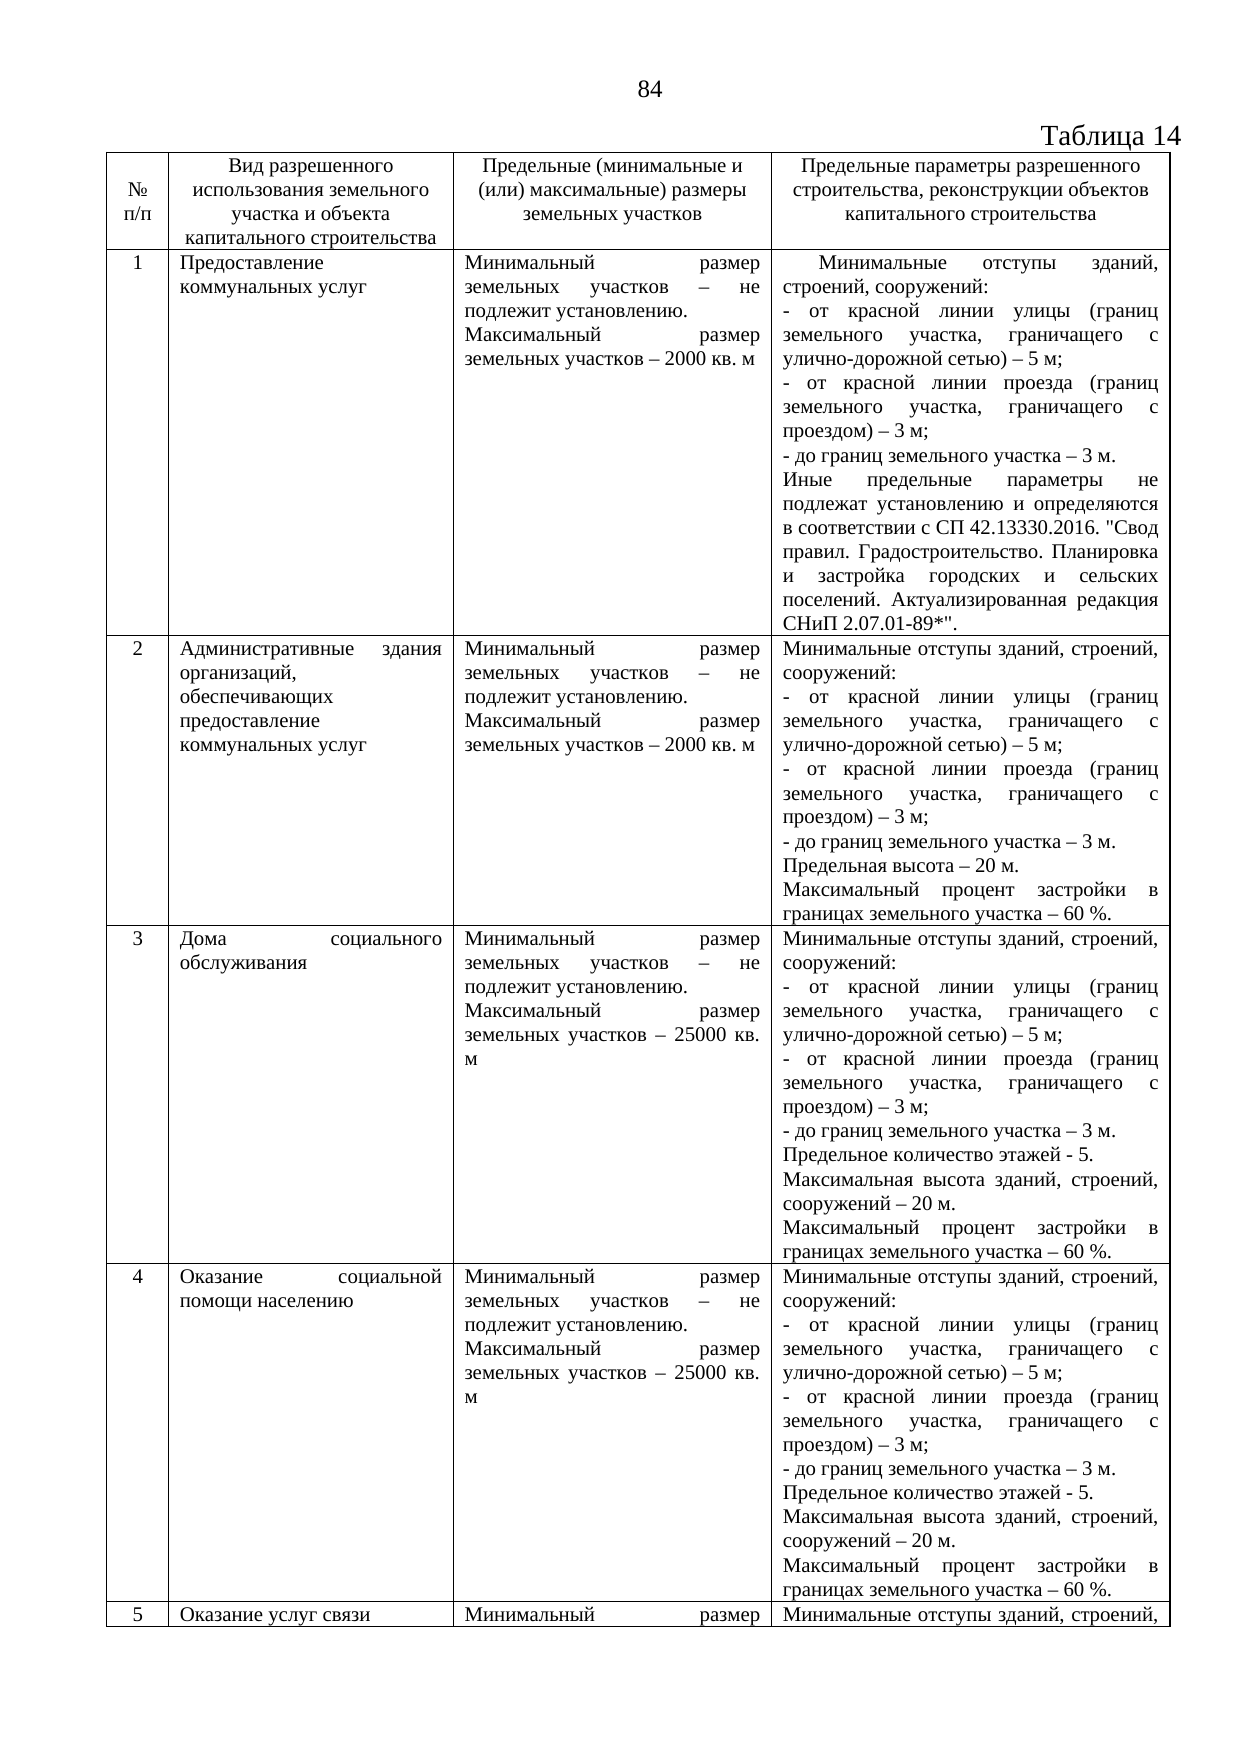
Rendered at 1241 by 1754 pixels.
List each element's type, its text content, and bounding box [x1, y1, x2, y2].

table_cell Минимальный размер земельных участков – не подлежит установлению. Максимальный размер земельных участков – 2000 кв. м [454, 250, 771, 635]
table_cell Оказание социальной помощи населению [169, 1264, 453, 1601]
table_cell Минимальный размер земельных участков – не подлежит установлению. Максимальный размер земельных участков – 2000 кв. м [454, 636, 771, 925]
table_header Вид разрешенного использования земельного участка и объекта капитального строительства [169, 153, 453, 249]
table_cell Минимальный размер земельных участков – не подлежит установлению. Максимальный размер земельных участков – 25000 кв. м [454, 1602, 771, 1626]
table_cell Оказание услуг связи [169, 1602, 453, 1626]
table_header № п/п [107, 153, 168, 249]
table_cell Минимальные отступы зданий, строений, сооружений: - от красной линии улицы (границ земельного участка, граничащего с улично-дорожной сетью) – 5 м; - от красной линии проезда (границ земельного участка, граничащего с проездом) – ; - до границ земельного участка – 3 м. Иные предельные параметры не подлежат установлению и определяются в соответствии с СП 42.13330.2016. "Свод правил. Градостроительство. Планировка и застройка городских и сельских поселений. Актуализированная редакция СНиП 2.07.01-89*". [772, 250, 1169, 635]
table_cell Предоставление коммунальных услуг [169, 250, 453, 635]
table_cell Административные здания организаций, обеспечивающих предоставление коммунальных услуг [169, 636, 453, 925]
table_cell Минимальные отступы зданий, строений, сооружений: - от красной линии улицы (границ земельного участка, граничащего с улично-дорожной сетью) – 5 м; - от красной линии проезда (границ земельного участка, граничащего с проездом) – ; - до границ земельного участка – . Предельное количество этажей - 5. Максимальная высота зданий, строений, сооружений – 20 м. Максимальный процент застройки в границах земельного участка – 60 %. [772, 1264, 1169, 1601]
table_cell 2 [107, 636, 168, 925]
table_cell 1 [107, 250, 168, 635]
table_header Предельные параметры разрешенного строительства, реконструкции объектов капитального строительства [772, 153, 1169, 249]
table_cell 5 [107, 1602, 168, 1626]
table_cell Дома социального обслуживания [169, 926, 453, 1263]
table_cell 3 [107, 926, 168, 1263]
text Таблица 14 [118, 118, 1181, 152]
table_cell Минимальные отступы зданий, строений, сооружений: - от красной линии улицы (границ земельного участка, граничащего с улично-дорожной сетью) – 5 м; - от красной линии проезда (границ земельного участка, граничащего с проездом) – ; - до границ земельного участка – 3 м. Предельная высота – 20 м. Максимальный процент застройки в границах земельного участка – 60 %. [772, 636, 1169, 925]
table_header Предельные (минимальные и (или) максимальные) размеры земельных участков [454, 153, 771, 249]
table_cell Минимальные отступы зданий, строений, сооружений: - от красной линии улицы (границ земельного участка, граничащего с улично-дорожной сетью) – 5 м; - от красной линии проезда (границ земельного участка, граничащего с проездом) – ; - до границ земельного участка – . Предельное количество этажей - 5. Максимальная высота зданий, строений, сооружений – 20 м. Максимальный процент застройки в границах земельного участка – 60 %. [772, 926, 1169, 1263]
table_cell 4 [107, 1264, 168, 1601]
table_cell Минимальный размер земельных участков – не подлежит установлению. Максимальный размер земельных участков – 25000 кв. м [454, 1264, 771, 1601]
table_cell Минимальный размер земельных участков – не подлежит установлению. Максимальный размер земельных участков – 25000 кв. м [454, 926, 771, 1263]
